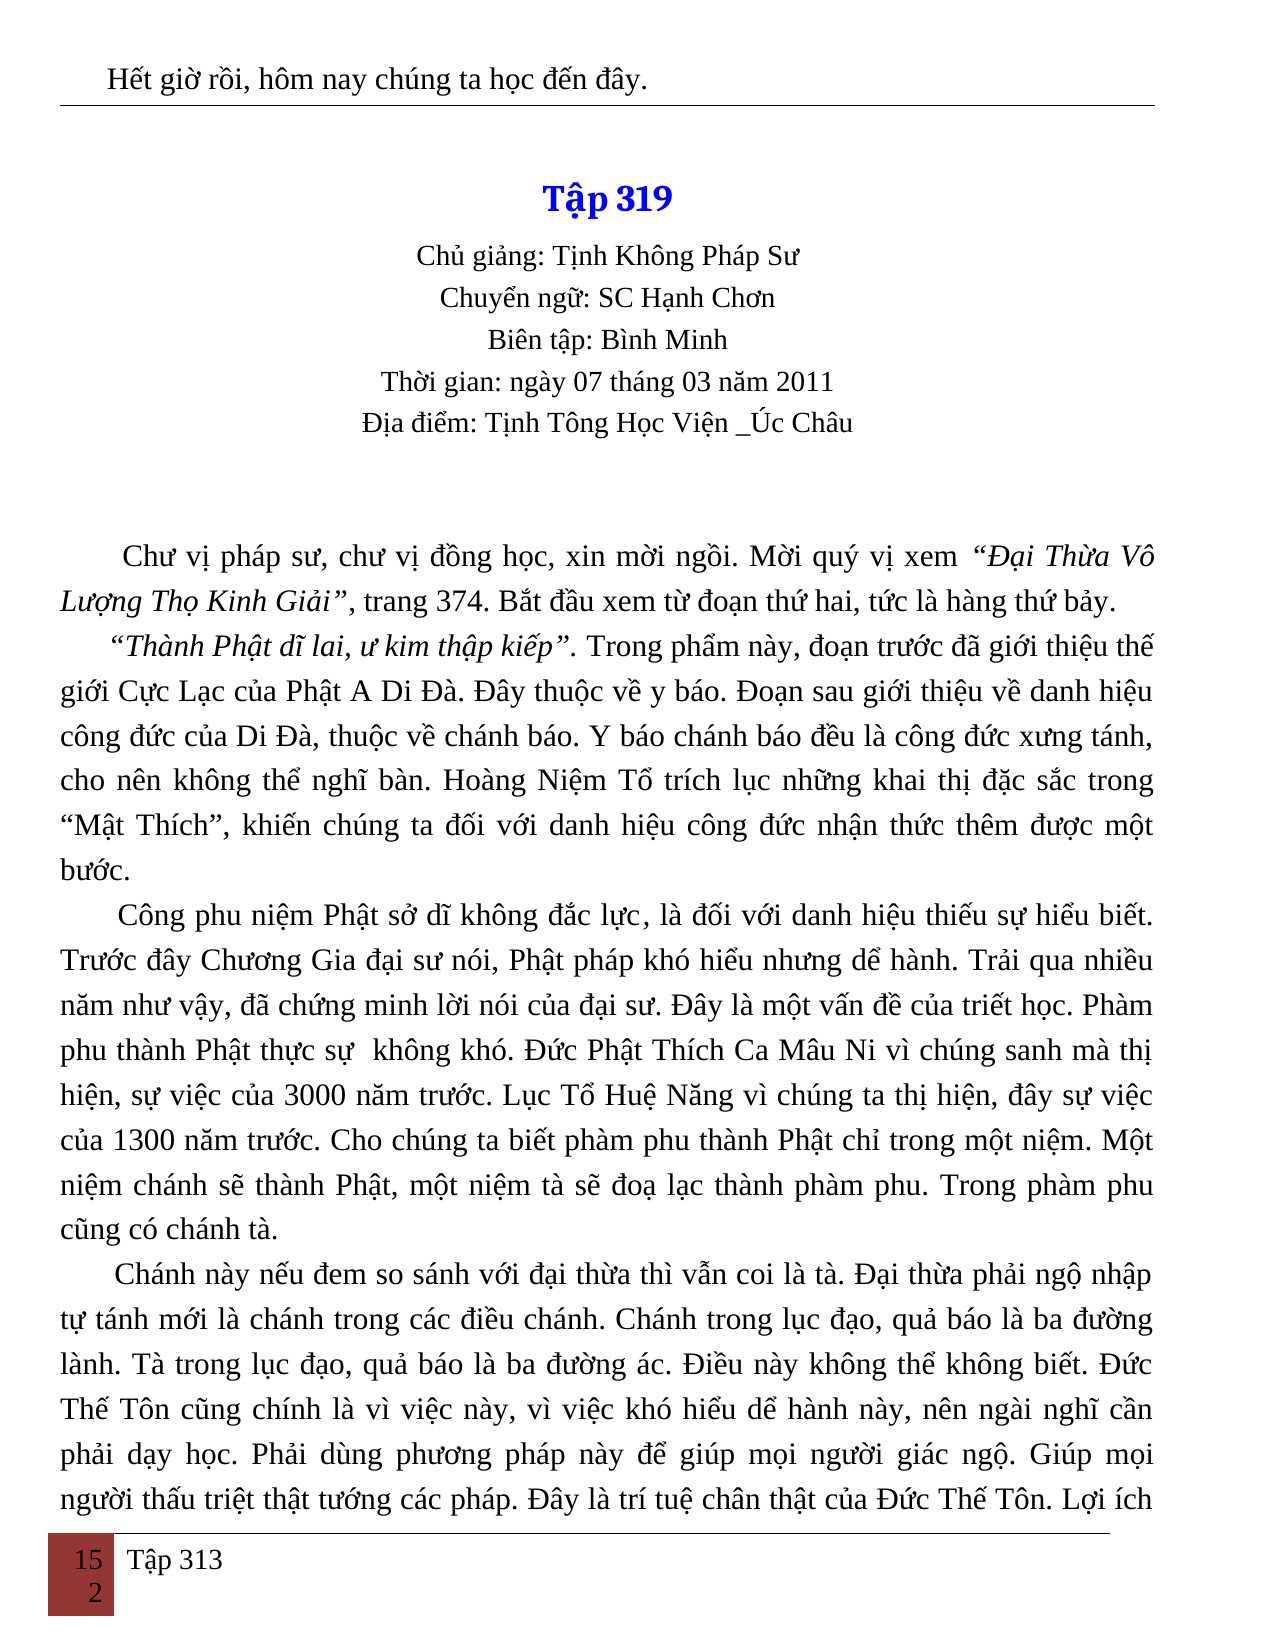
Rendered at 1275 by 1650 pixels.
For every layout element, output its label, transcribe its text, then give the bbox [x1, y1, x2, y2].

text Công phu niệm Phật sở dĩ không đắc lực, là đối với danh hiệu thiếu sự hiểu biết. Trước đây Chương Gia đại sư nói, Phật pháp khó hiểu nhưng dể hành. Trải qua nhiều năm như vậy, đã chứng minh lời nói của đại sư. Đây là một vấn đề của triết học. Phàm phu thành Phật thực sự không khó. Đức Phật Thích Ca Mâu Ni vì chúng sanh mà thị hiện, sự việc của 3000 năm trước. Lục Tổ Huệ Năng vì chúng ta thị hiện, đây sự việc của 1300 năm trước. Cho chúng ta biết phàm phu thành Phật chỉ trong một niệm. Một niệm chánh sẽ thành Phật, một niệm tà sẽ đoạ lạc thành phàm phu. Trong phàm phu cũng có chánh tà. [60, 896, 1155, 1247]
text Chủ giảng: Tịnh Không Pháp Sư [60, 238, 1155, 272]
text Chuyển ngữ: SC Hạnh Chơn [60, 280, 1155, 313]
text “Thành Phật dĩ lai, ư kim thập kiếp”. Trong phẩm này, đoạn trước đã giới thiệu thế giới Cực Lạc của Phật A Di Đà. Đây thuộc về y báo. Đoạn sau giới thiệu về danh hiệu công đức của Di Đà, thuộc về chánh báo. Y báo chánh báo đều là công đức xưng tánh, cho nên không thể nghĩ bàn. Hoàng Niệm Tổ trích lục những khai thị đặc sắc trong “Mật Thích”, khiến chúng ta đối với danh hiệu công đức nhận thức thêm được một bước. [60, 627, 1155, 887]
text Địa điểm: Tịnh Tông Học Viện _Úc Châu [60, 406, 1155, 439]
subtitle Tập 319 [60, 178, 1155, 221]
text Hết giờ rồi, hôm nay chúng ta học đến đây. [60, 60, 1155, 96]
text Chư vị pháp sư, chư vị đồng học, xin mời ngồi. Mời quý vị xem “Đại Thừa Vô Lượng Thọ Kinh Giải”, trang 374. Bắt đầu xem từ đoạn thứ hai, tức là hàng thứ bảy. [60, 537, 1155, 618]
text Biên tập: Bình Minh [60, 322, 1155, 355]
text Thời gian: ngày 07 tháng 03 năm 2011 [60, 364, 1155, 397]
